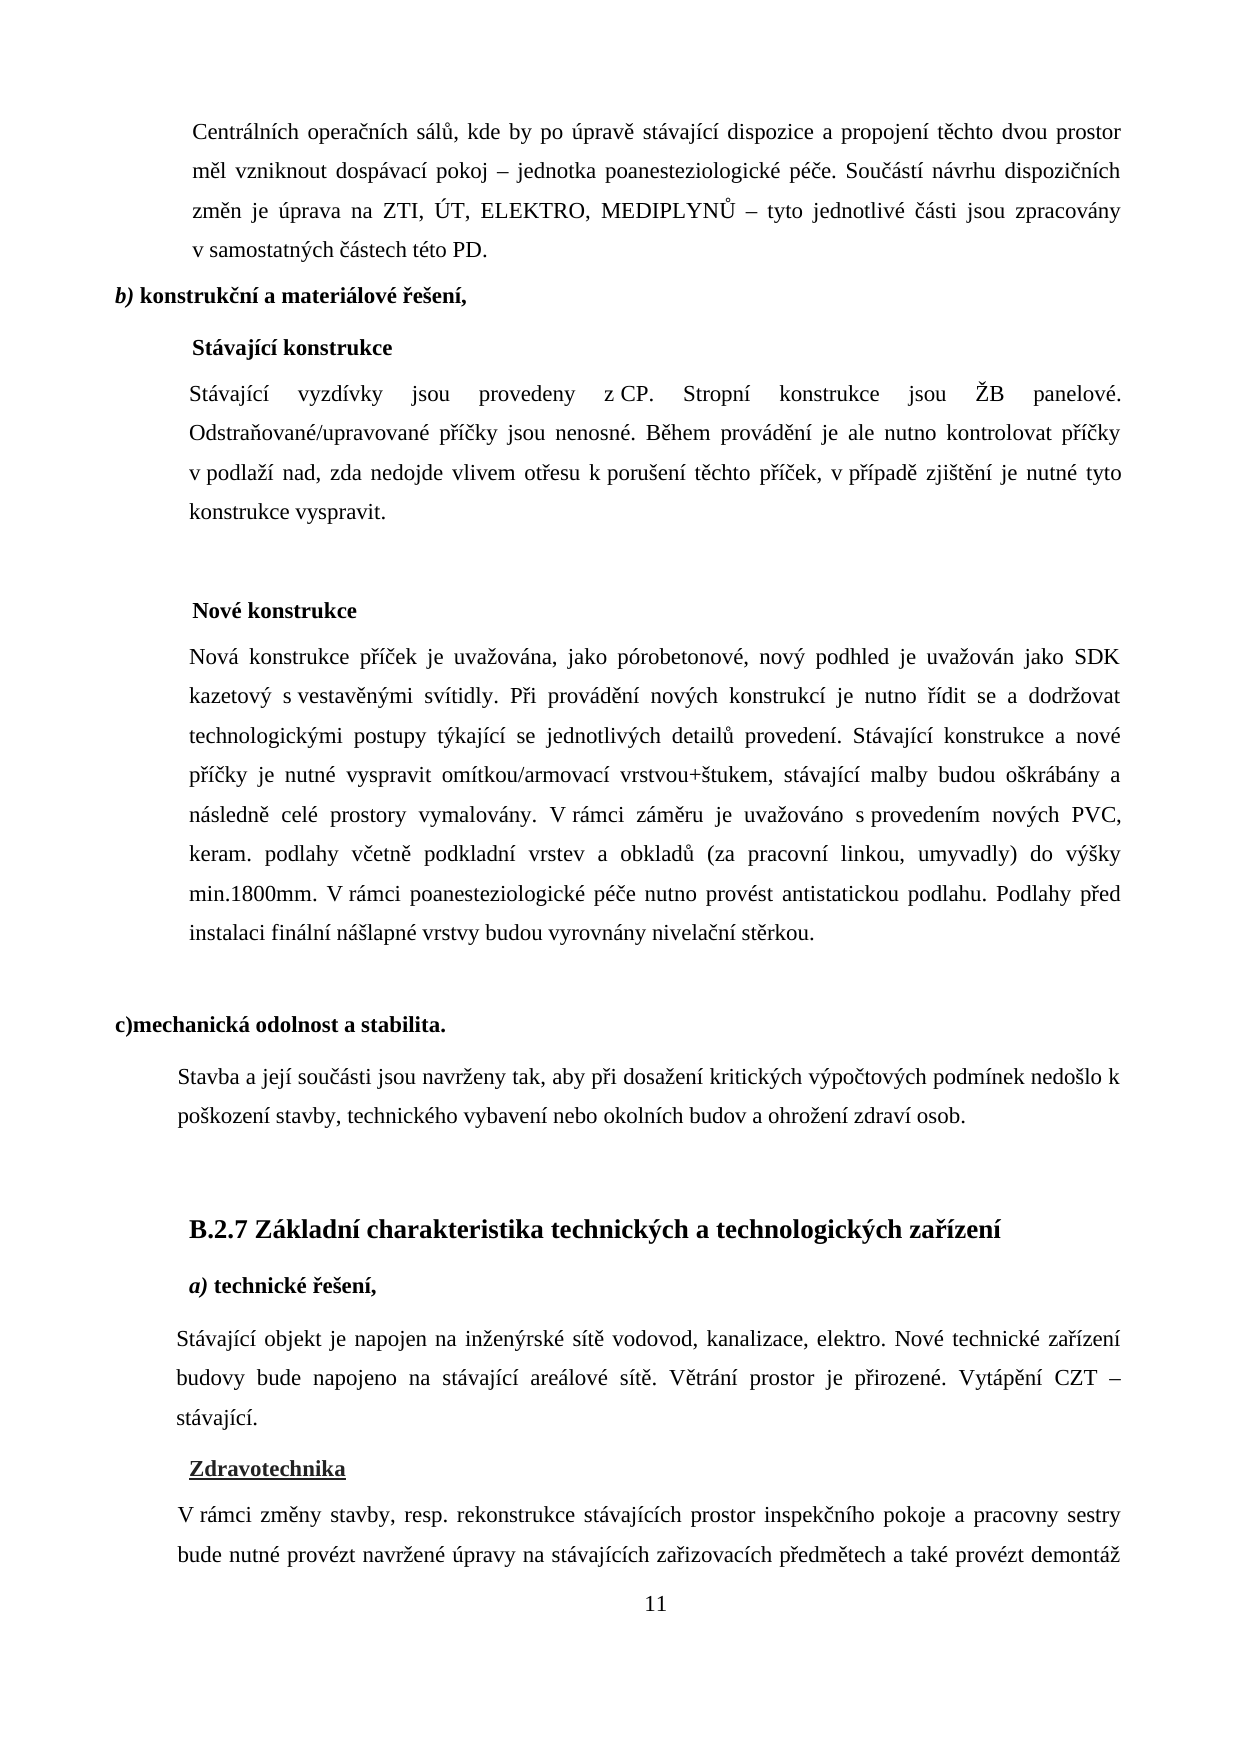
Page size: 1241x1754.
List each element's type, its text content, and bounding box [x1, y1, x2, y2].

text Nová konstrukce příček je uvažována, jako pórobetonové, nový podhled je uvažován jako SDK kazetový s vestavěnými svítidly. Při provádění nových konstrukcí je nutno řídit se a dodržovat technologickými postupy týkající se jednotlivých detailů provedení. Stávající konstrukce a nové příčky je nutné vyspravit omítkou/armovací vrstvou+štukem, stávající malby budou oškrábány a následně celé prostory vymalovány. V rámci záměru je uvažováno s provedením nových PVC, keram. podlahy včetně podkladní vrstev a obkladů (za pracovní linkou, umyvadly) do výšky min.1800mm. V rámci poanesteziologické péče nutno provést antistatickou podlahu. Podlahy před instalaci finální nášlapné vrstvy budou vyrovnány nivelační stěrkou. [189, 643, 1122, 946]
text Stavba a její součásti jsou navrženy tak, aby při dosažení kritických výpočtových podmínek nedošlo k poškození stavby, technického vybavení nebo okolních budov a ohrožení zdraví osob. [177, 1063, 1122, 1129]
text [177, 1501, 1122, 1567]
text c)mechanická odolnost a stabilita. [115, 1011, 1122, 1037]
text Stávající konstrukce [192, 334, 1122, 361]
text b) konstrukční a materiálové řešení, [115, 282, 1122, 309]
text a) technické řešení, [189, 1273, 1122, 1299]
text Stávající objekt je napojen na inženýrské sítě vodovod, kanalizace, elektro. Nové technické zařízení budovy bude napojeno na stávající areálové sítě. Větrání prostor je přirozené. Vytápění CZT – stávající. [176, 1324, 1122, 1430]
text Stávající vyzdívky jsou provedeny z CP. Stropní konstrukce jsou ŽB panelové. Odstraňované/upravované příčky jsou nenosné. Během provádění je ale nutno kontrolovat příčky v podlaží nad, zda nedojde vlivem otřesu k porušení těchto příček, v případě zjištění je nutné tyto konstrukce vyspravit. [189, 380, 1122, 525]
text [192, 118, 1122, 263]
text Zdravotechnika [189, 1456, 1122, 1482]
text Nové konstrukce [189, 597, 1122, 624]
text B.2.7 Základní charakteristika technických a technologických zařízení [189, 1213, 1122, 1244]
